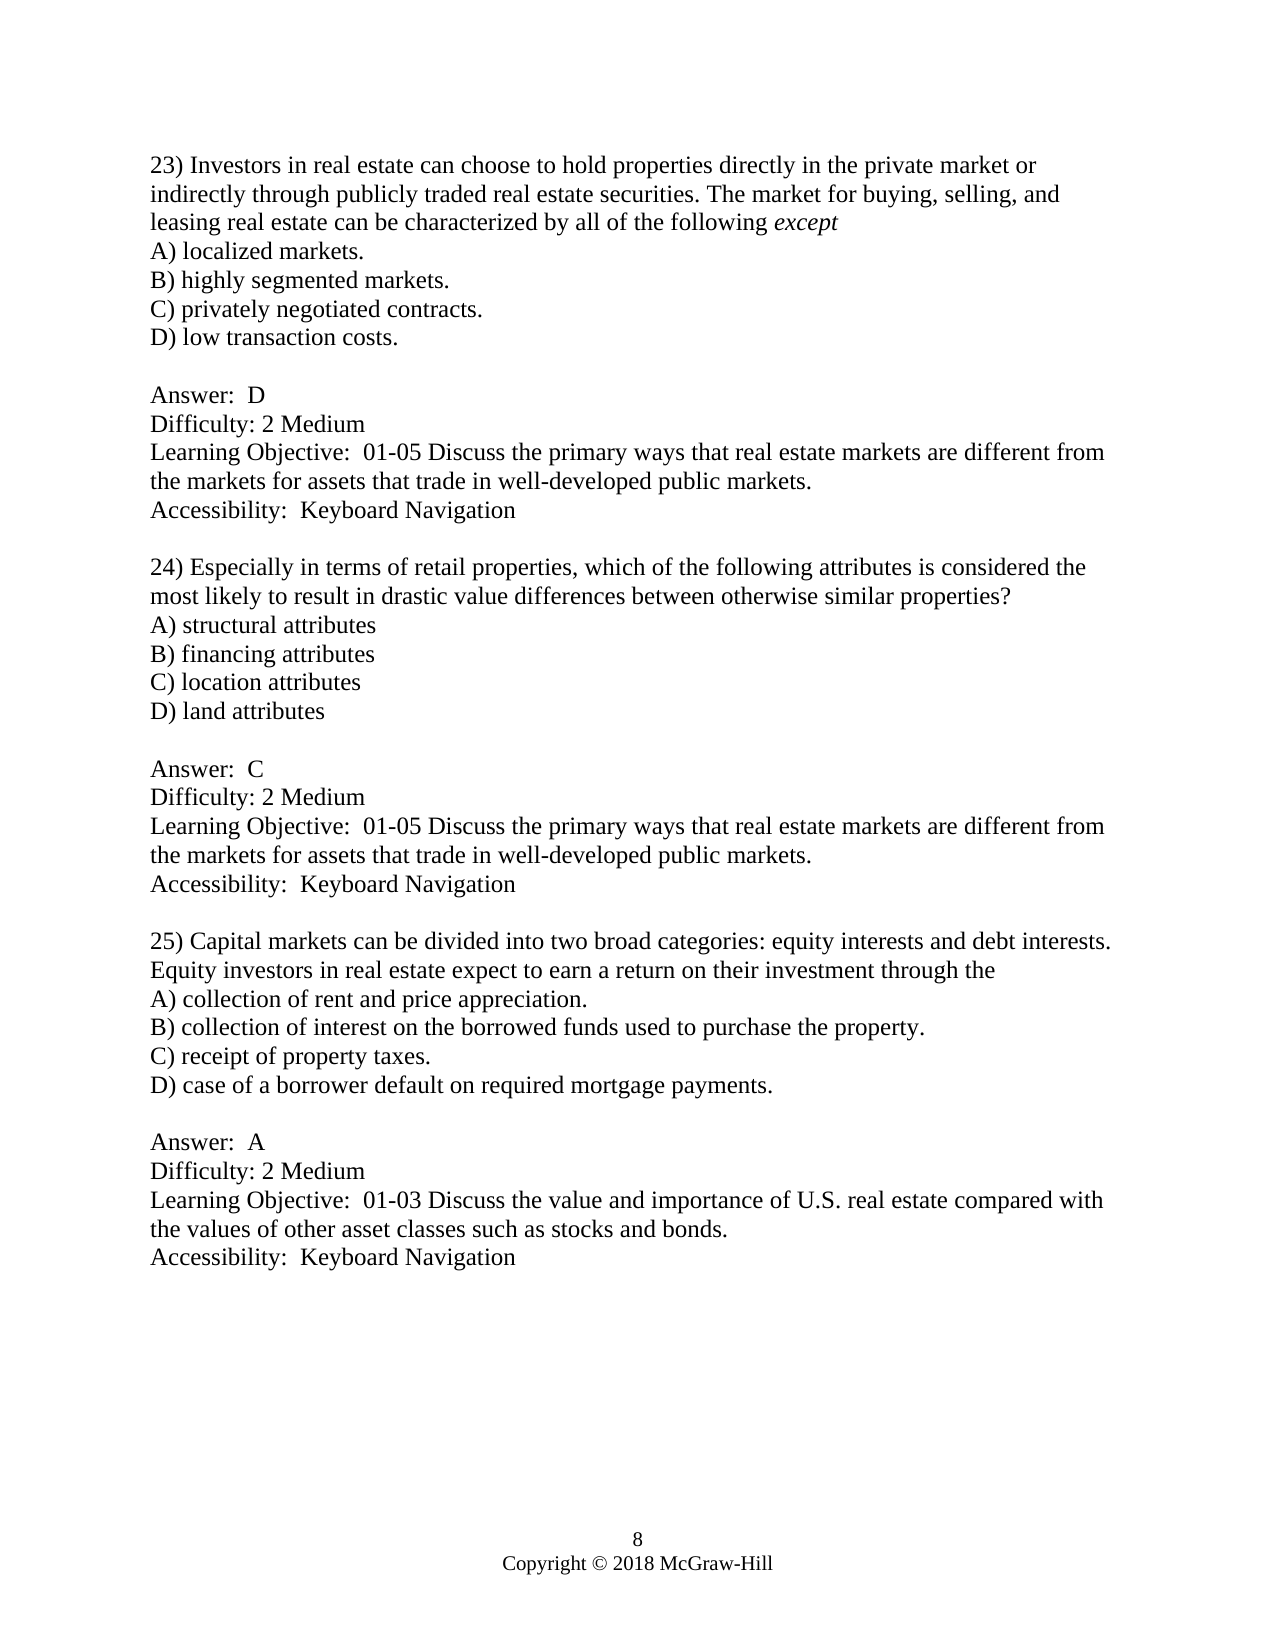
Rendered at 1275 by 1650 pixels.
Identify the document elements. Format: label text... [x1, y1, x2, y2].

text Difficulty: 2 Medium [150, 409, 1125, 437]
text Difficulty: 2 Medium [150, 1156, 1125, 1185]
text Difficulty: 2 Medium [150, 782, 1125, 811]
text Learning Objective: 01-05 Discuss the primary ways that real estate markets are different from the markets for assets that trade in well-developed public markets. [150, 437, 1125, 495]
text Accessibility: Keyboard Navigation [150, 869, 1125, 897]
text C) location attributes [150, 667, 1125, 696]
text Answer: D [150, 380, 1125, 409]
text 23) Investors in real estate can choose to hold properties directly in the private market or indirectly through publicly traded real estate securities. The market for buying, selling, and leasing real estate can be characterized by all of the following except [150, 150, 1125, 236]
text Answer: A [150, 1127, 1125, 1156]
text Answer: C [150, 754, 1125, 782]
text 25) Capital markets can be divided into two broad categories: equity interests and debt interests. Equity investors in real estate expect to earn a return on their investment through the [150, 926, 1125, 984]
text C) receipt of property taxes. [150, 1041, 1125, 1070]
text 24) Especially in terms of retail properties, which of the following attributes is considered the most likely to result in drastic value differences between otherwise similar properties? [150, 552, 1125, 610]
text D) case of a borrower default on required mortgage payments. [150, 1070, 1125, 1099]
text D) land attributes [150, 696, 1125, 725]
text A) collection of rent and price appreciation. [150, 984, 1125, 1012]
text Accessibility: Keyboard Navigation [150, 495, 1125, 524]
text A) structural attributes [150, 610, 1125, 639]
text B) financing attributes [150, 639, 1125, 667]
text Accessibility: Keyboard Navigation [150, 1242, 1125, 1271]
text Learning Objective: 01-05 Discuss the primary ways that real estate markets are different from the markets for assets that trade in well-developed public markets. [150, 811, 1125, 869]
text B) highly segmented markets. [150, 265, 1125, 294]
text A) localized markets. [150, 236, 1125, 265]
text D) low transaction costs. [150, 322, 1125, 351]
text B) collection of interest on the borrowed funds used to purchase the property. [150, 1012, 1125, 1041]
text C) privately negotiated contracts. [150, 294, 1125, 322]
